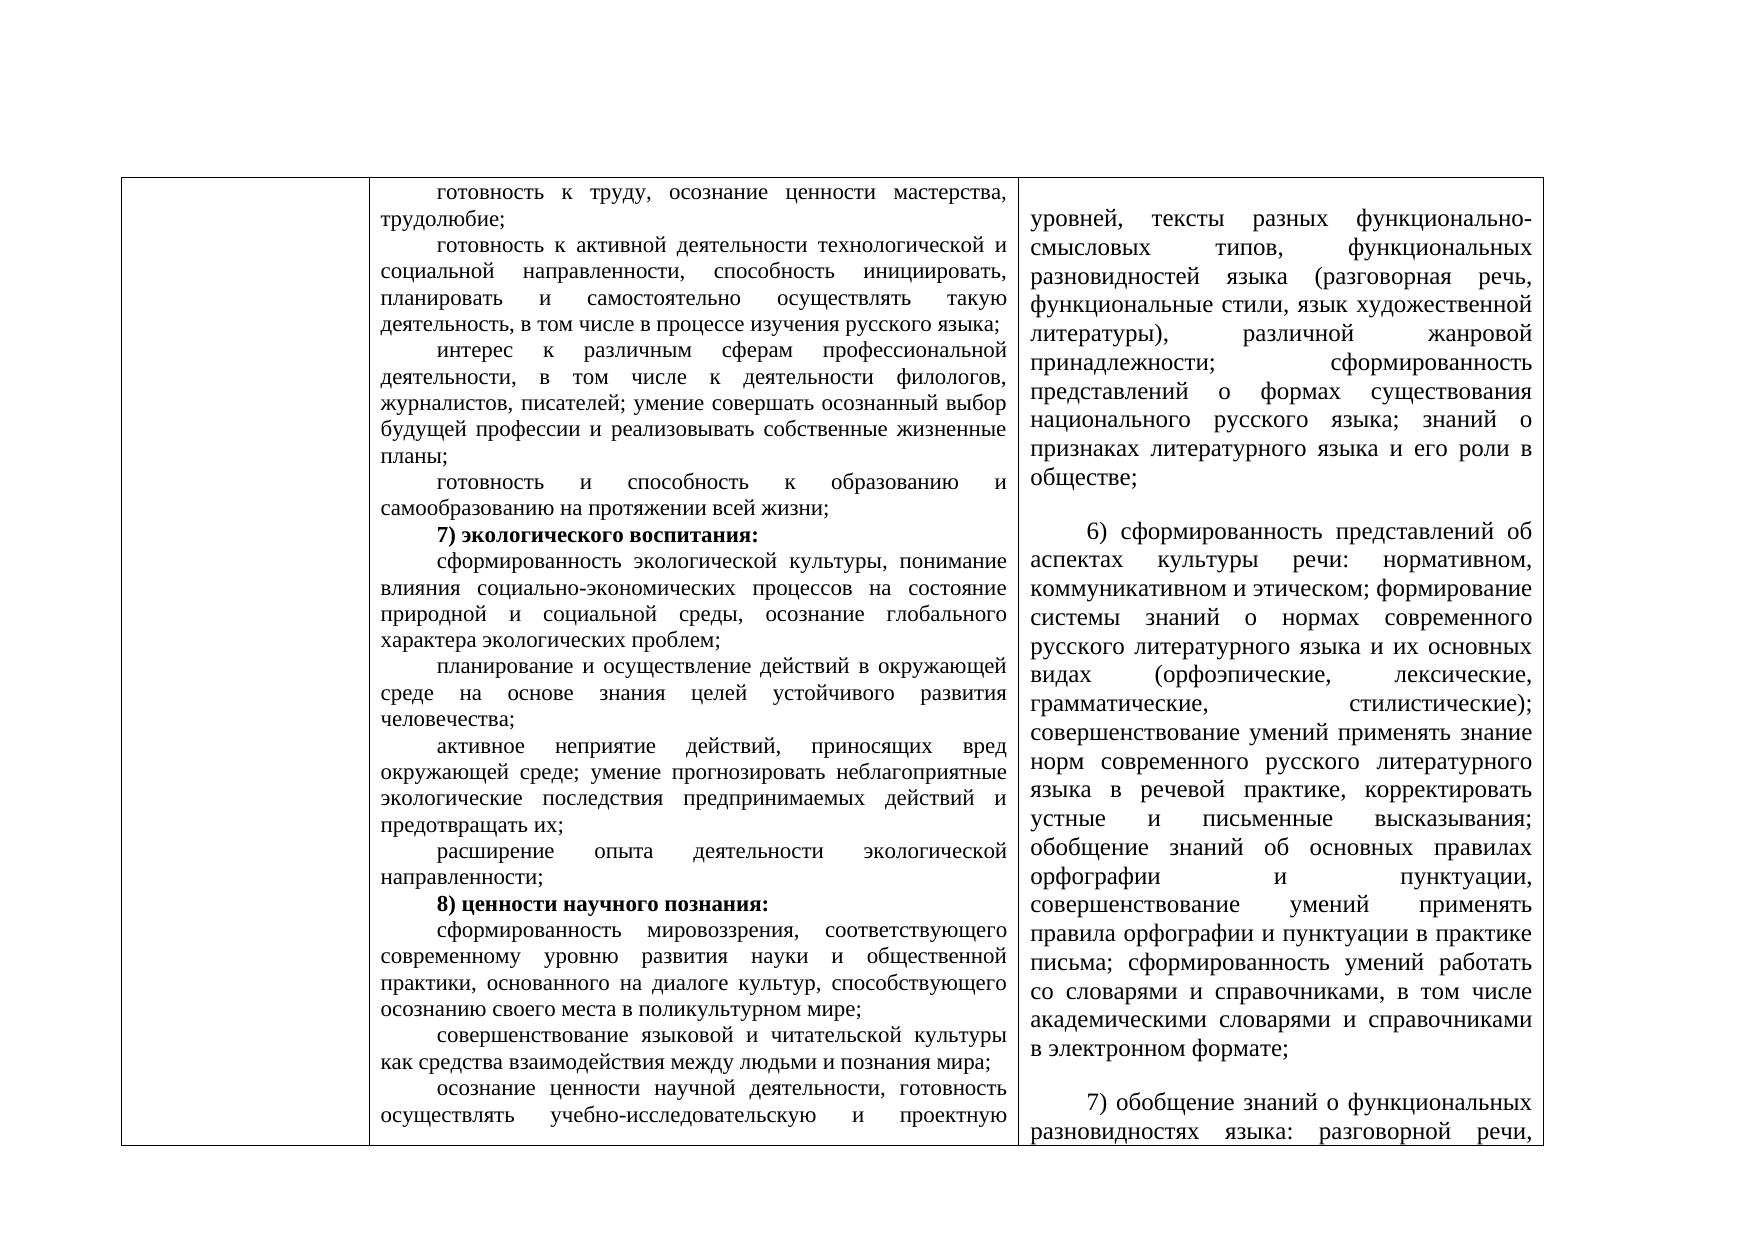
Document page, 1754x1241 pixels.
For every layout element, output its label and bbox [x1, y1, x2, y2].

table_cell [370, 178, 1018, 1144]
table_cell [1019, 178, 1543, 1144]
table_cell [122, 178, 369, 1144]
